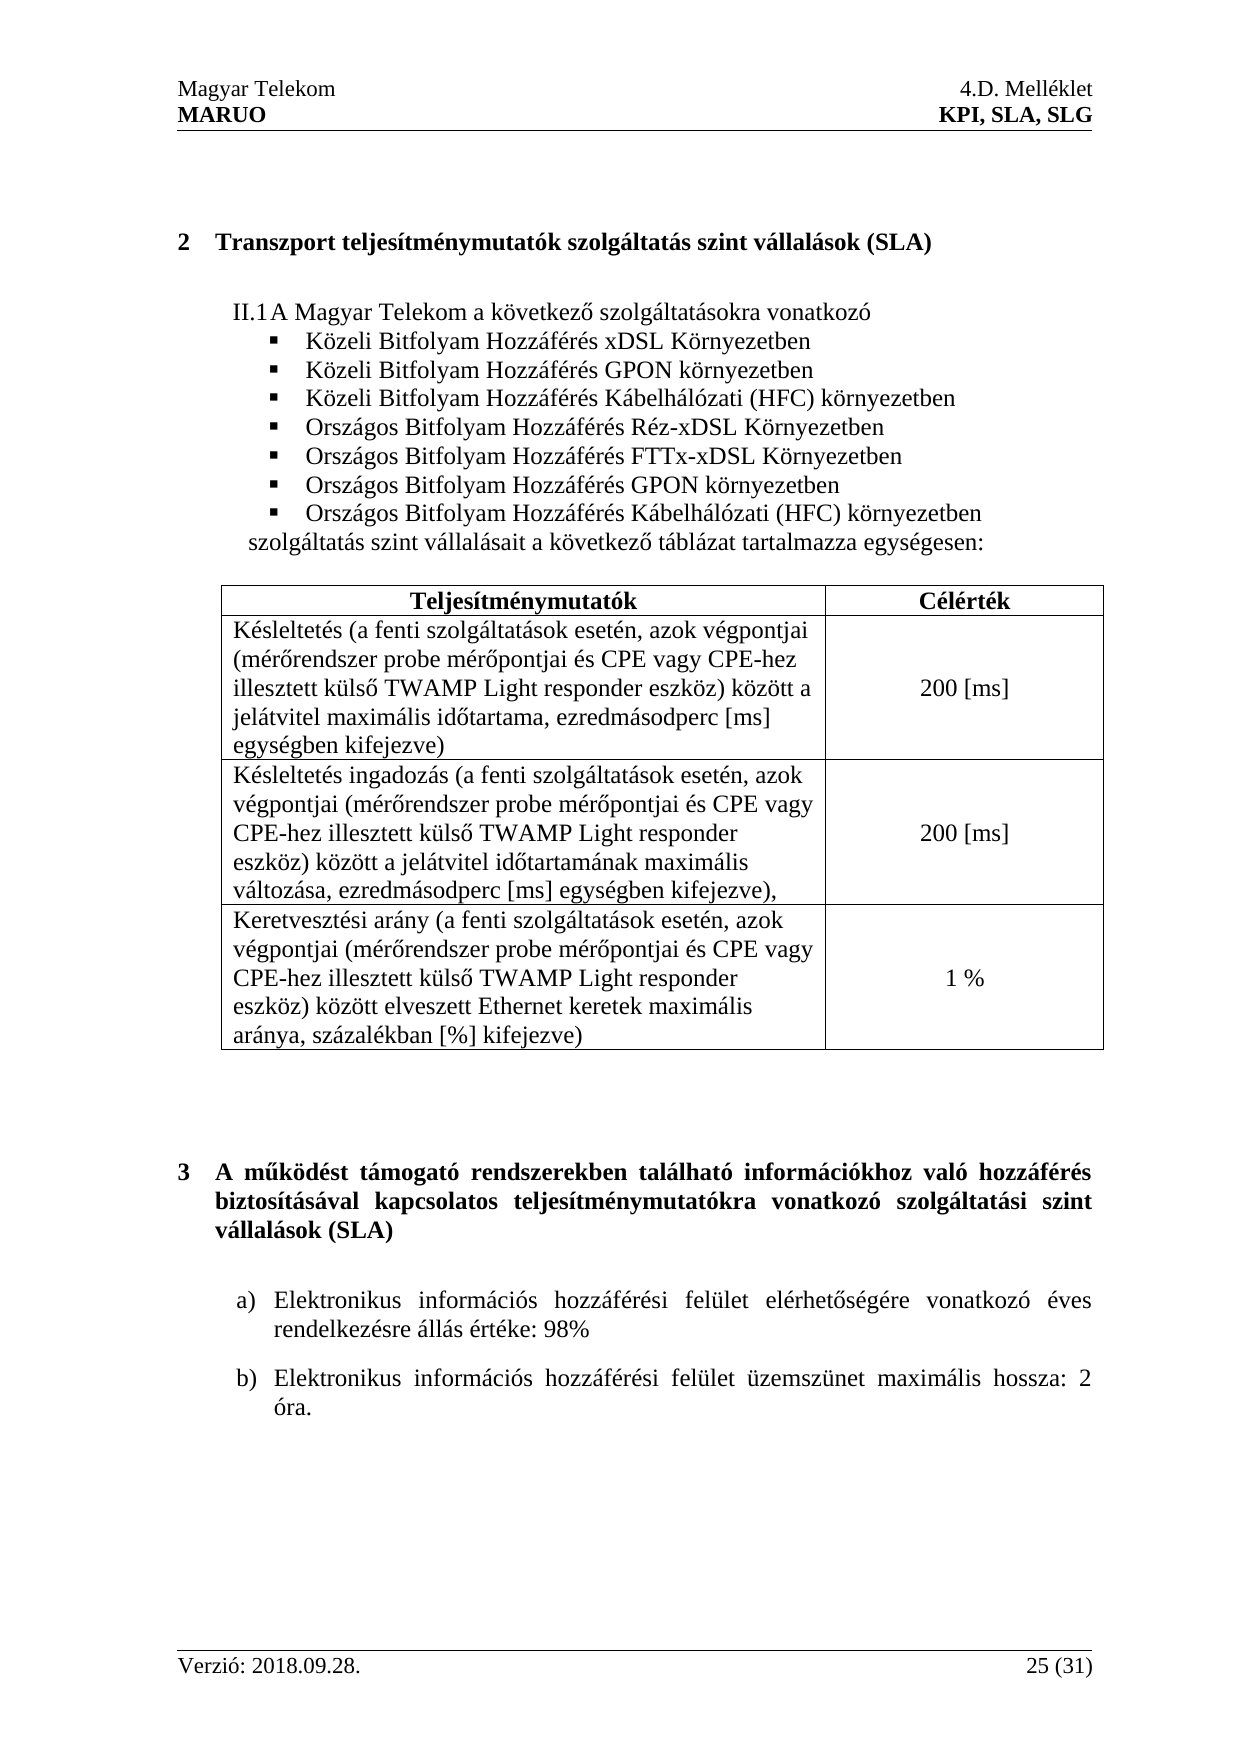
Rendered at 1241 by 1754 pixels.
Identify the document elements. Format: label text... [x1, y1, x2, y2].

table_cell Késleltetés ingadozás (a fenti szolgáltatások esetén, azok végpontjai (mérőrendszer probe mérőpontjai és CPE vagy CPE-hez illesztett külső TWAMP Light responder eszköz) között a jelátvitel időtartamának maximális változása, ezredmásodperc [ms] egységben kifejezve), [222, 760, 825, 904]
table_cell 1 % [826, 905, 1103, 1049]
list Országos Bitfolyam Hozzáférés GPON környezetben [268, 470, 1092, 498]
list Elektronikus információs hozzáférési felület elérhetőségére vonatkozó éves rendelkezésre állás értéke: 98% [236, 1285, 1092, 1342]
table_cell 200 [ms] [826, 616, 1103, 759]
list Országos Bitfolyam Hozzáférés FTTx-xDSL Környezetben [268, 441, 1092, 470]
table_header Teljesítménymutatók [222, 586, 825, 614]
list Közeli Bitfolyam Hozzáférés GPON környezetben [268, 355, 1092, 383]
table_cell Keretvesztési arány (a fenti szolgáltatások esetén, azok végpontjai (mérőrendszer probe mérőpontjai és CPE vagy CPE-hez illesztett külső TWAMP Light responder eszköz) között elveszett Ethernet keretek maximális aránya, százalékban [%] kifejezve) [222, 905, 825, 1049]
text szolgáltatás szint vállalásait a következő táblázat tartalmazza egységesen: [248, 527, 1092, 556]
list Országos Bitfolyam Hozzáférés Réz-xDSL Környezetben [268, 412, 1092, 441]
list Közeli Bitfolyam Hozzáférés xDSL Környezetben [268, 326, 1092, 355]
table_header Célérték [826, 586, 1103, 614]
list Országos Bitfolyam Hozzáférés Kábelhálózati (HFC) környezetben [268, 498, 1092, 527]
list Közeli Bitfolyam Hozzáférés Kábelhálózati (HFC) környezetben [268, 383, 1092, 412]
list A Magyar Telekom a következő szolgáltatásokra vonatkozó [232, 297, 1092, 326]
list Elektronikus információs hozzáférési felület üzemszünet maximális hossza: 2 óra. [236, 1363, 1092, 1422]
subtitle Transzport teljesítménymutatók szolgáltatás szint vállalások (SLA) [177, 227, 1092, 256]
table_cell Késleltetés (a fenti szolgáltatások esetén, azok végpontjai (mérőrendszer probe mérőpontjai és CPE vagy CPE-hez illesztett külső TWAMP Light responder eszköz) között a jelátvitel maximális időtartama, ezredmásodperc [ms] egységben kifejezve) [222, 616, 825, 759]
subtitle A működést támogató rendszerekben található információkhoz való hozzáférés biztosításával kapcsolatos teljesítménymutatókra vonatkozó szolgáltatási szint vállalások (SLA) [177, 1157, 1092, 1244]
table_cell 200 [ms] [826, 760, 1103, 904]
